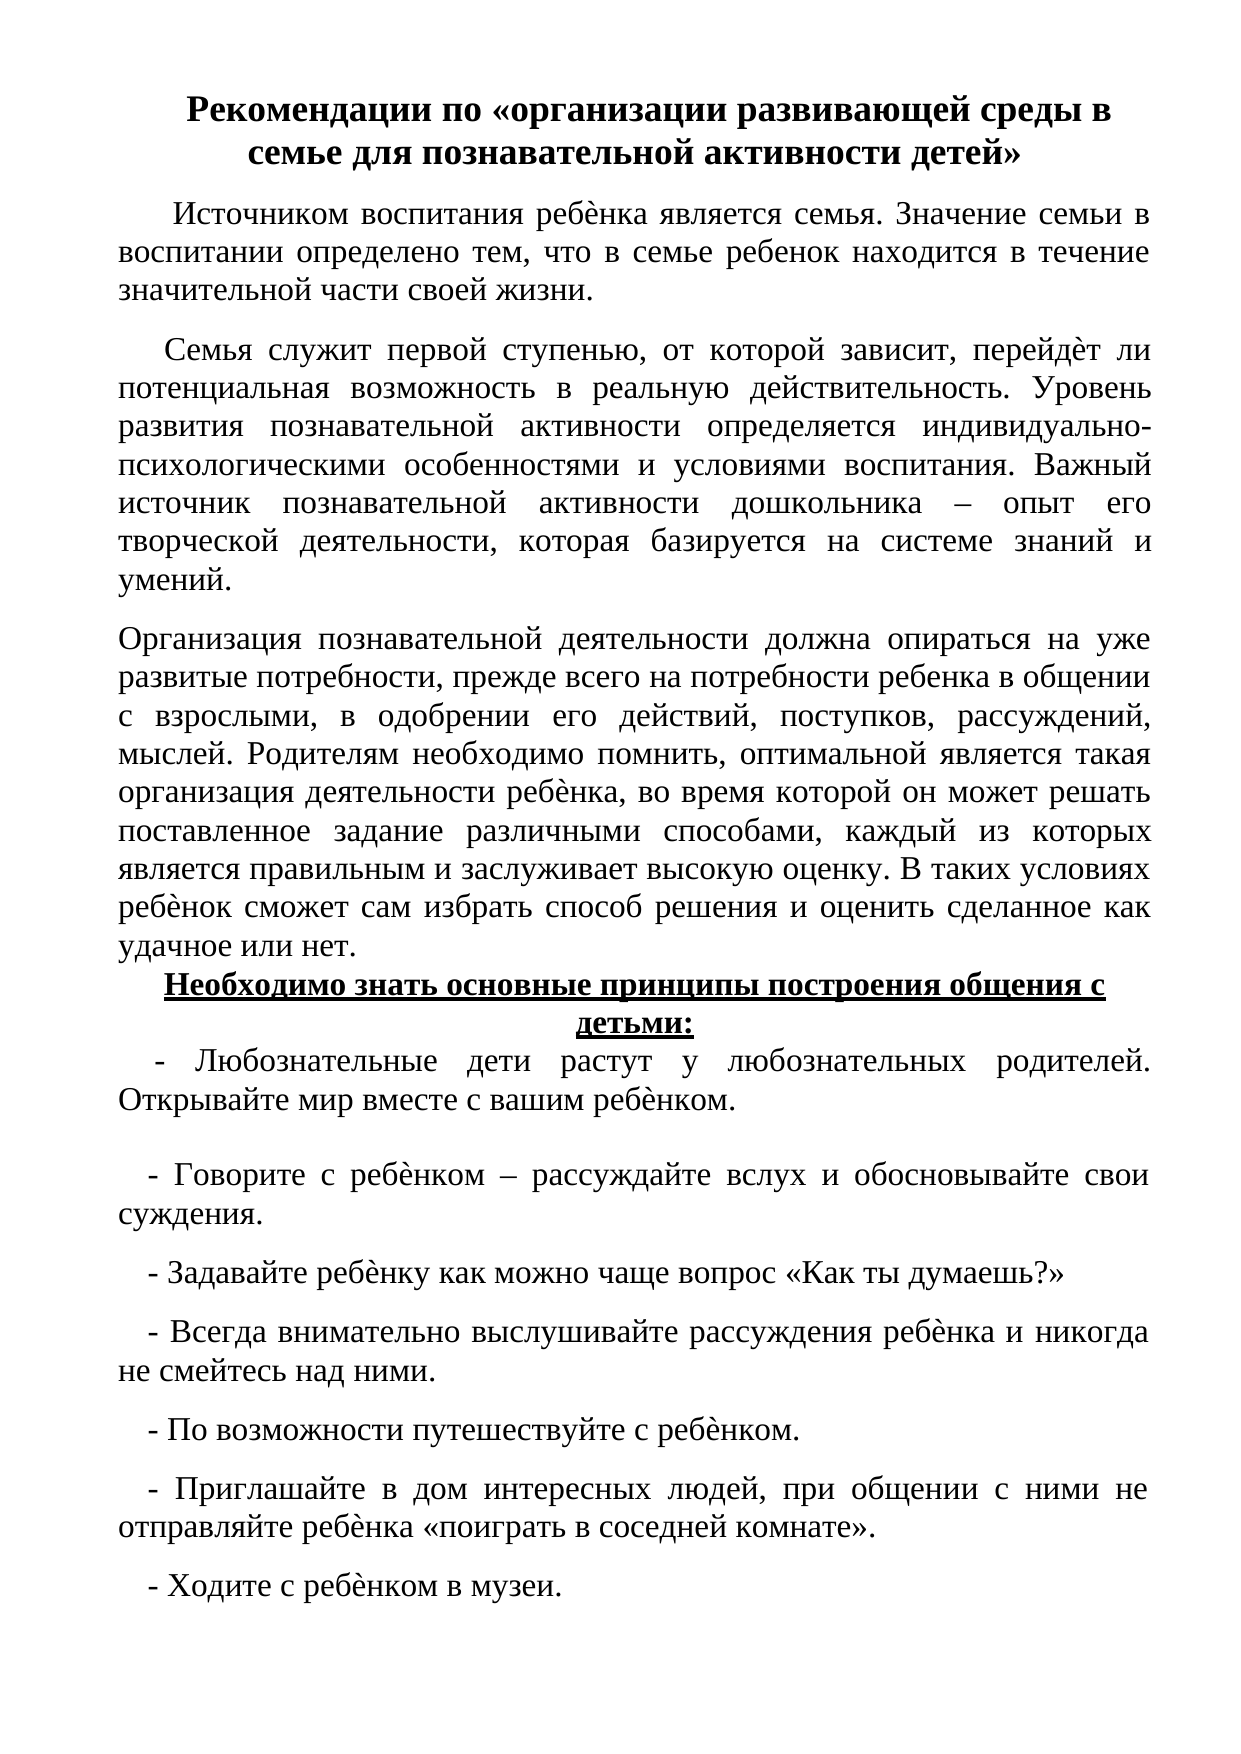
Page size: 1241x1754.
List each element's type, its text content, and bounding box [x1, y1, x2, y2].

list Задавайте ребѐнку как можно чаще вопрос «Как ты думаешь?» [147, 1252, 1240, 1291]
list Любознательные дети растут у любознательных родителей. Открывайте мир вместе с вашим ребѐнком. [118, 1041, 1151, 1117]
subtitle Необходимо знать основные принципы построения общения с детьми: [163, 964, 1107, 1041]
list Говорите с ребѐнком – рассуждайте вслух и обосновывайте свои суждения. [118, 1154, 1151, 1231]
text Семья служит первой ступенью, от которой зависит, перейдѐт ли потенциальная возможность в реальную действительность. Уровень развития познавательной активности определяется индивидуально- психологическими особенностями и условиями воспитания. Важный источник познавательной активности дошкольника – опыт его творческой деятельности, которая базируется на системе знаний и умений. [118, 329, 1152, 597]
text Организация познавательной деятельности должна опираться на уже развитые потребности, прежде всего на потребности ребенка в общении с взрослыми, в одобрении его действий, поступков, рассуждений, мыслей. Родителям необходимо помнить, оптимальной является такая организация деятельности ребѐнка, во время которой он может решать поставленное задание различными способами, каждый из которых является правильным и заслуживает высокую оценку. В таких условиях ребѐнок сможет сам избрать способ решения и оценить сделанное как удачное или нет. [118, 618, 1152, 963]
list Всегда внимательно выслушивайте рассуждения ребѐнка и никогда не смейтесь над ними. [118, 1311, 1152, 1388]
list По возможности путешествуйте с ребѐнком. [147, 1409, 1240, 1447]
list Ходите с ребѐнком в музеи. [147, 1566, 1240, 1604]
text Источником воспитания ребѐнка является семья. Значение семьи в воспитании определено тем, что в семье ребенок находится в течение значительной части своей жизни. [118, 193, 1151, 308]
list Приглашайте в дом интересных людей, при общении с ними не отправляйте ребѐнка «поиграть в соседней комнате». [118, 1468, 1151, 1544]
subtitle Рекомендации по «организации развивающей среды в семье для познавательной активности детей» [186, 87, 1113, 173]
